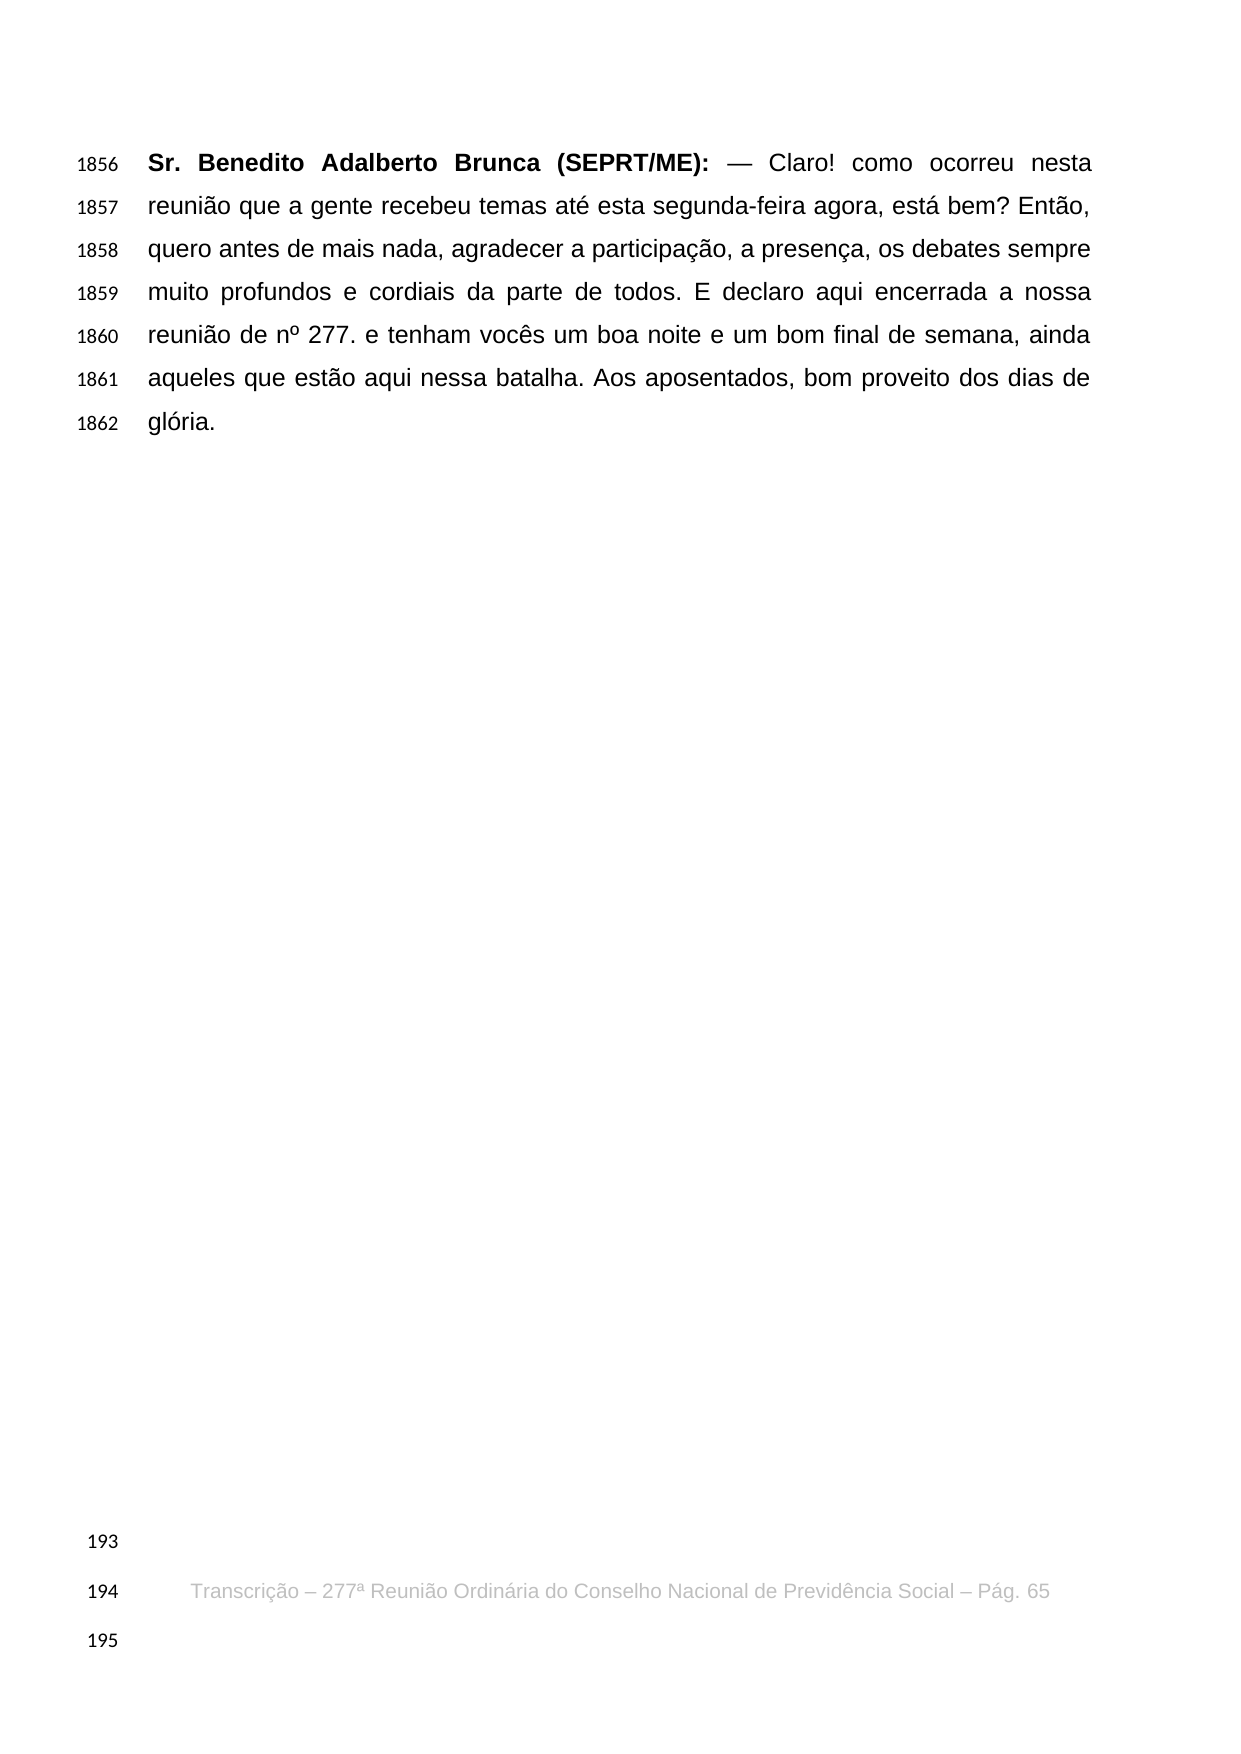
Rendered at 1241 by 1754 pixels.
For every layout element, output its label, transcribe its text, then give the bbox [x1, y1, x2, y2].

text Sr. Benedito Adalberto Brunca (SEPRT/ME): — Claro! como ocorreu nesta reunião que a gente recebeu temas até esta segunda-feira agora, está bem? Então, quero antes de mais nada, agradecer a participação, a presença, os debates sempre muito profundos e cordiais da parte de todos. E declaro aqui encerrada a nossa reunião de nº 277. e tenham vocês um boa noite e um bom final de semana, ainda aqueles que estão aqui nessa batalha. Aos aposentados, bom proveito dos dias de glória. [148, 148, 1092, 435]
